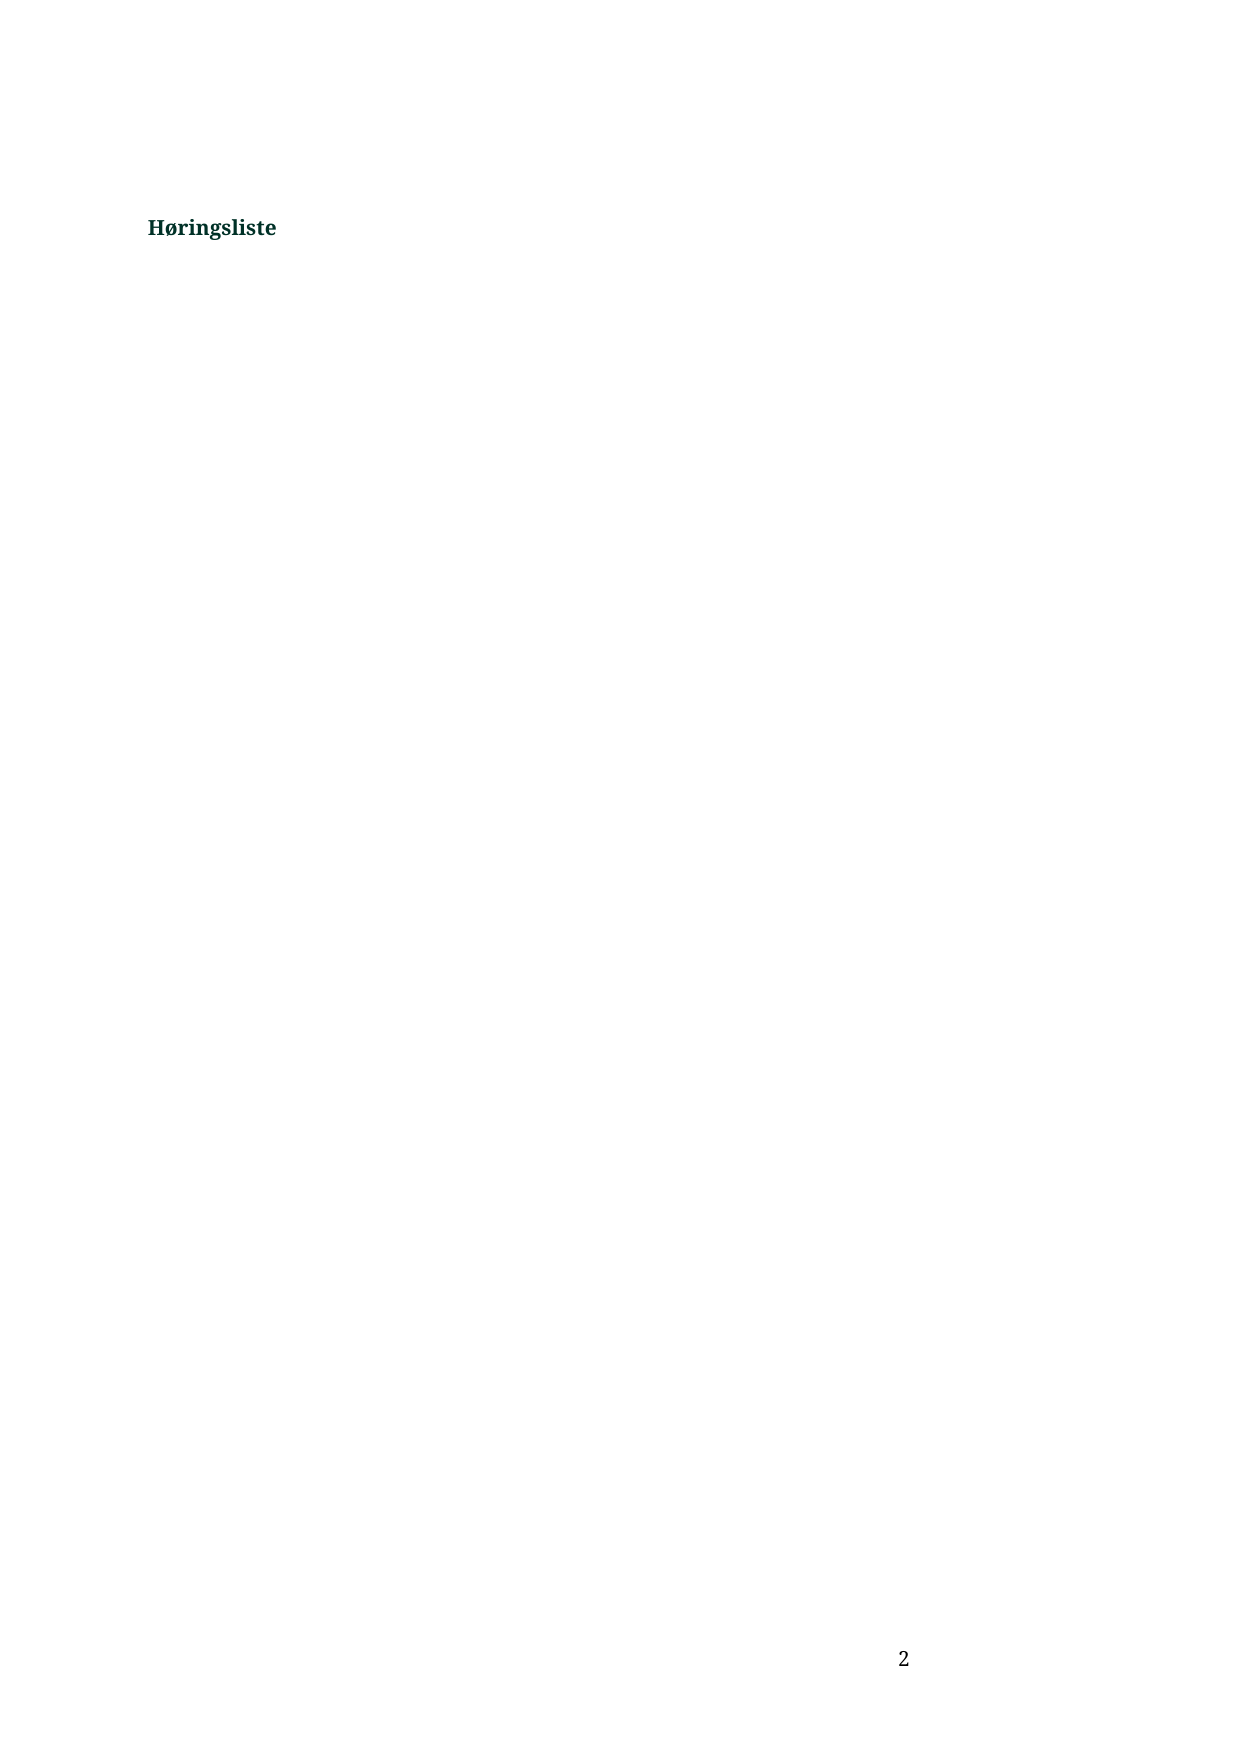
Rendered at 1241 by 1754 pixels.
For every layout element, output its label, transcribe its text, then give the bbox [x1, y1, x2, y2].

subtitle Høringsliste [148, 213, 909, 241]
